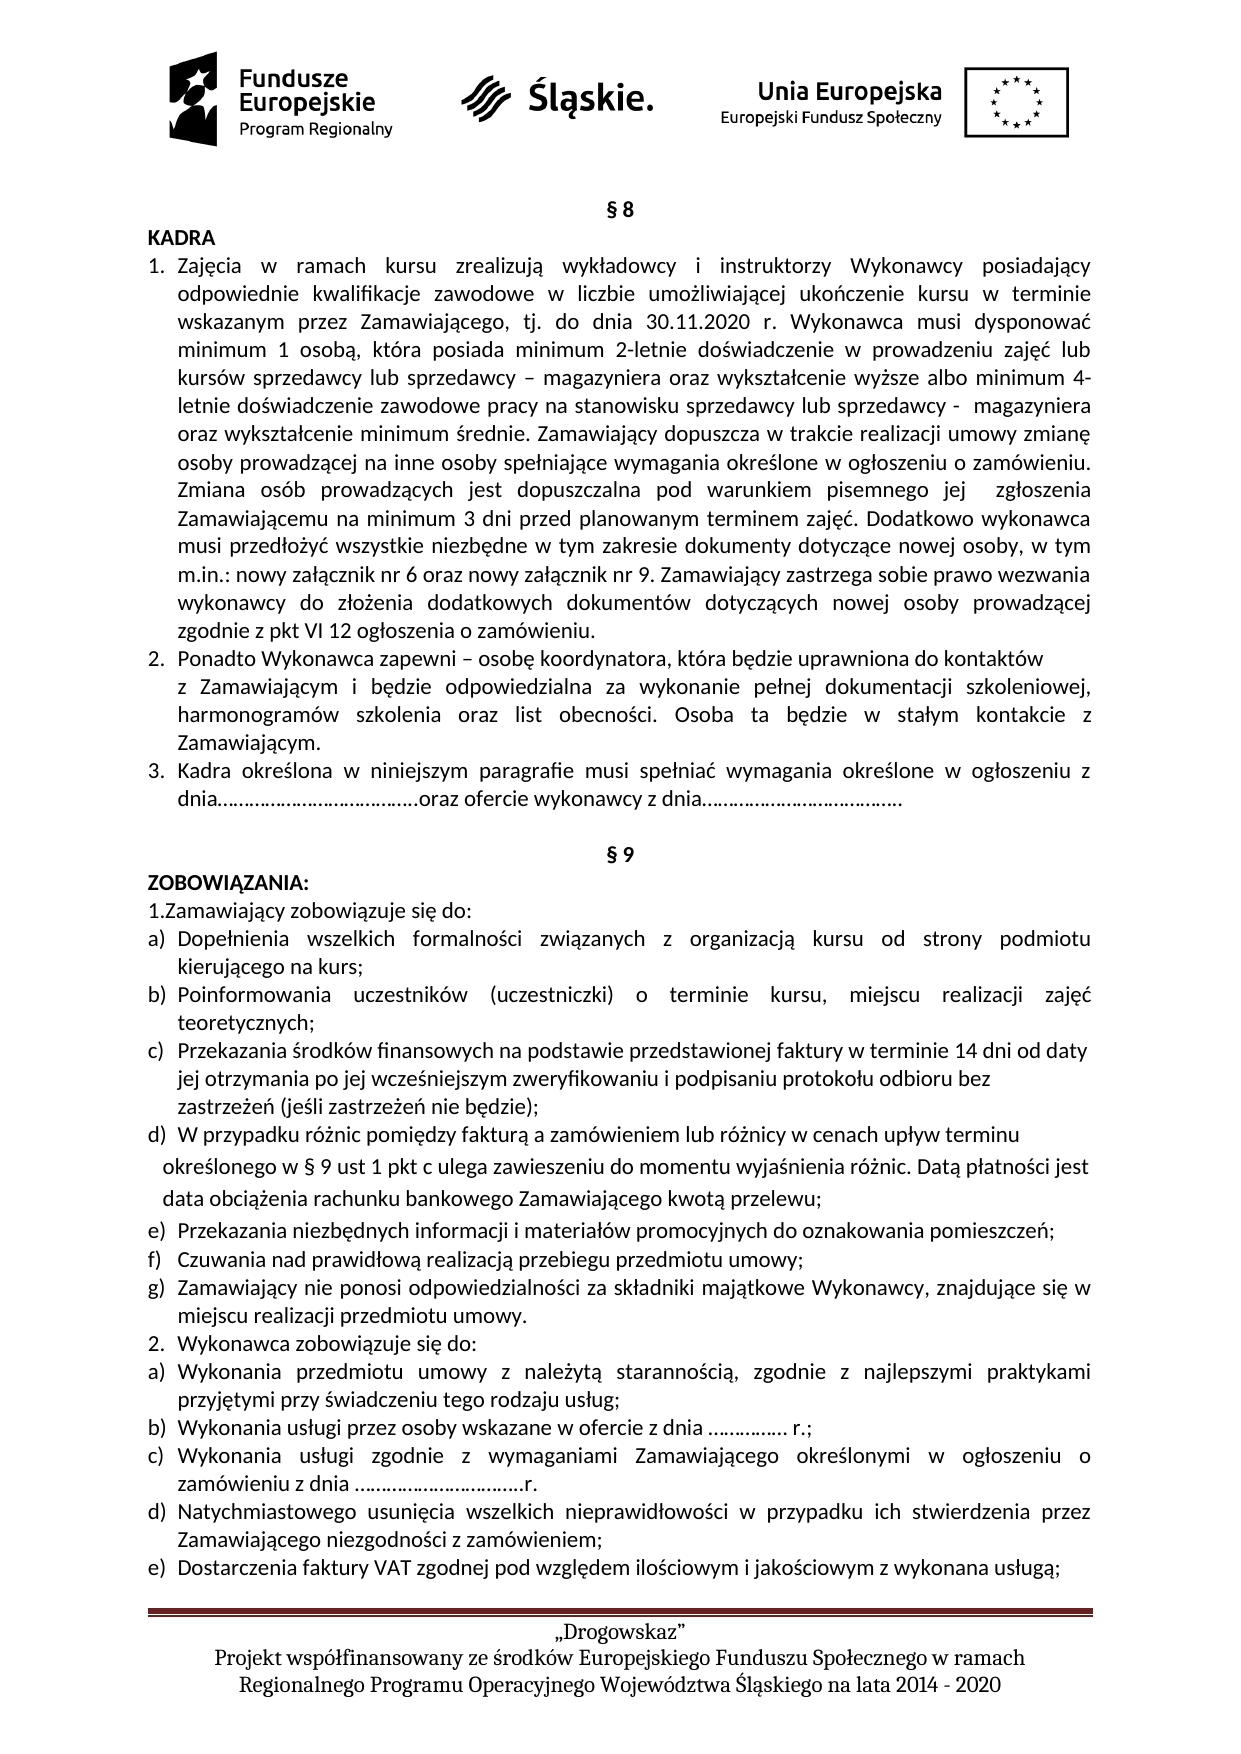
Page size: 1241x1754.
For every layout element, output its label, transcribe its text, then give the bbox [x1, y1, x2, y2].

text KADRA [148, 223, 1093, 251]
text § 9 [148, 840, 1093, 868]
text § 8 [148, 195, 1093, 223]
list Wykonawca zobowiązuje się do: [148, 1329, 1093, 1357]
list Czuwania nad prawidłową realizacją przebiegu przedmiotu umowy; [148, 1245, 1093, 1273]
list W przypadku różnic pomiędzy fakturą a zamówieniem lub różnicy w cenach upływ terminu określonego w § 9 ust 1 pkt c ulega zawieszeniu do momentu wyjaśnienia różnic. Datą płatności jest data obciążenia rachunku bankowego Zamawiającego kwotą przelewu; [148, 1120, 1093, 1212]
list Wykonania usługi przez osoby wskazane w ofercie z dnia …………… r.; [148, 1413, 1093, 1441]
text ZOBOWIĄZANIA: [148, 868, 1093, 896]
list Dostarczenia faktury VAT zgodnej pod względem ilościowym i jakościowym z wykonana usługą; [148, 1553, 1093, 1581]
list Zajęcia w ramach kursu zrealizują wykładowcy i instruktorzy Wykonawcy posiadający odpowiednie kwalifikacje zawodowe w liczbie umożliwiającej ukończenie kursu w terminie wskazanym przez Zamawiającego, tj. do dnia 30.11.2020 r. Wykonawca musi dysponować minimum 1 osobą, która posiada minimum 2-letnie doświadczenie w prowadzeniu zajęć lub kursów sprzedawcy lub sprzedawcy – magazyniera oraz wykształcenie wyższe albo minimum 4-letnie doświadczenie zawodowe pracy na stanowisku sprzedawcy lub sprzedawcy - magazyniera oraz wykształcenie minimum średnie. Zamawiający dopuszcza w trakcie realizacji umowy zmianę osoby prowadzącej na inne osoby spełniające wymagania określone w ogłoszeniu o zamówieniu. Zmiana osób prowadzących jest dopuszczalna pod warunkiem pisemnego jej zgłoszenia Zamawiającemu na minimum 3 dni przed planowanym terminem zajęć. Dodatkowo wykonawca musi przedłożyć wszystkie niezbędne w tym zakresie dokumenty dotyczące nowej osoby, w tym m.in.: nowy załącznik nr 6 oraz nowy załącznik nr 9. Zamawiający zastrzega sobie prawo wezwania wykonawcy do złożenia dodatkowych dokumentów dotyczących nowej osoby prowadzącej zgodnie z pkt VI 12 ogłoszenia o zamówieniu. [148, 251, 1093, 644]
list Kadra określona w niniejszym paragrafie musi spełniać wymagania określone w ogłoszeniu z dnia………………………………..oraz ofercie wykonawcy z dnia……………………………….. [148, 756, 1093, 812]
list Wykonania przedmiotu umowy z należytą starannością, zgodnie z najlepszymi praktykami przyjętymi przy świadczeniu tego rodzaju usług; [148, 1357, 1093, 1413]
list Dopełnienia wszelkich formalności związanych z organizacją kursu od strony podmiotu kierującego na kurs; [148, 924, 1093, 980]
list Natychmiastowego usunięcia wszelkich nieprawidłowości w przypadku ich stwierdzenia przez Zamawiającego niezgodności z zamówieniem; [148, 1497, 1093, 1553]
picture [147, 29, 1091, 168]
list Wykonania usługi zgodnie z wymaganiami Zamawiającego określonymi w ogłoszeniu o zamówieniu z dnia …………………………..r. [148, 1441, 1093, 1497]
list Ponadto Wykonawca zapewni – osobę koordynatora, która będzie uprawniona do kontaktów [148, 644, 1093, 672]
list Poinformowania uczestników (uczestniczki) o terminie kursu, miejscu realizacji zajęć teoretycznych; [148, 980, 1093, 1036]
list Przekazania środków finansowych na podstawie przedstawionej faktury w terminie 14 dni od daty jej otrzymania po jej wcześniejszym zweryfikowaniu i podpisaniu protokołu odbioru bez zastrzeżeń (jeśli zastrzeżeń nie będzie); [148, 1036, 1093, 1120]
list Zamawiający nie ponosi odpowiedzialności za składniki majątkowe Wykonawcy, znajdujące się w miejscu realizacji przedmiotu umowy. [148, 1273, 1093, 1329]
text 1.Zamawiający zobowiązuje się do: [148, 896, 1093, 924]
list Przekazania niezbędnych informacji i materiałów promocyjnych do oznakowania pomieszczeń; [148, 1217, 1093, 1245]
text z Zamawiającym i będzie odpowiedzialna za wykonanie pełnej dokumentacji szkoleniowej, harmonogramów szkolenia oraz list obecności. Osoba ta będzie w stałym kontakcie z Zamawiającym. [148, 672, 1093, 756]
